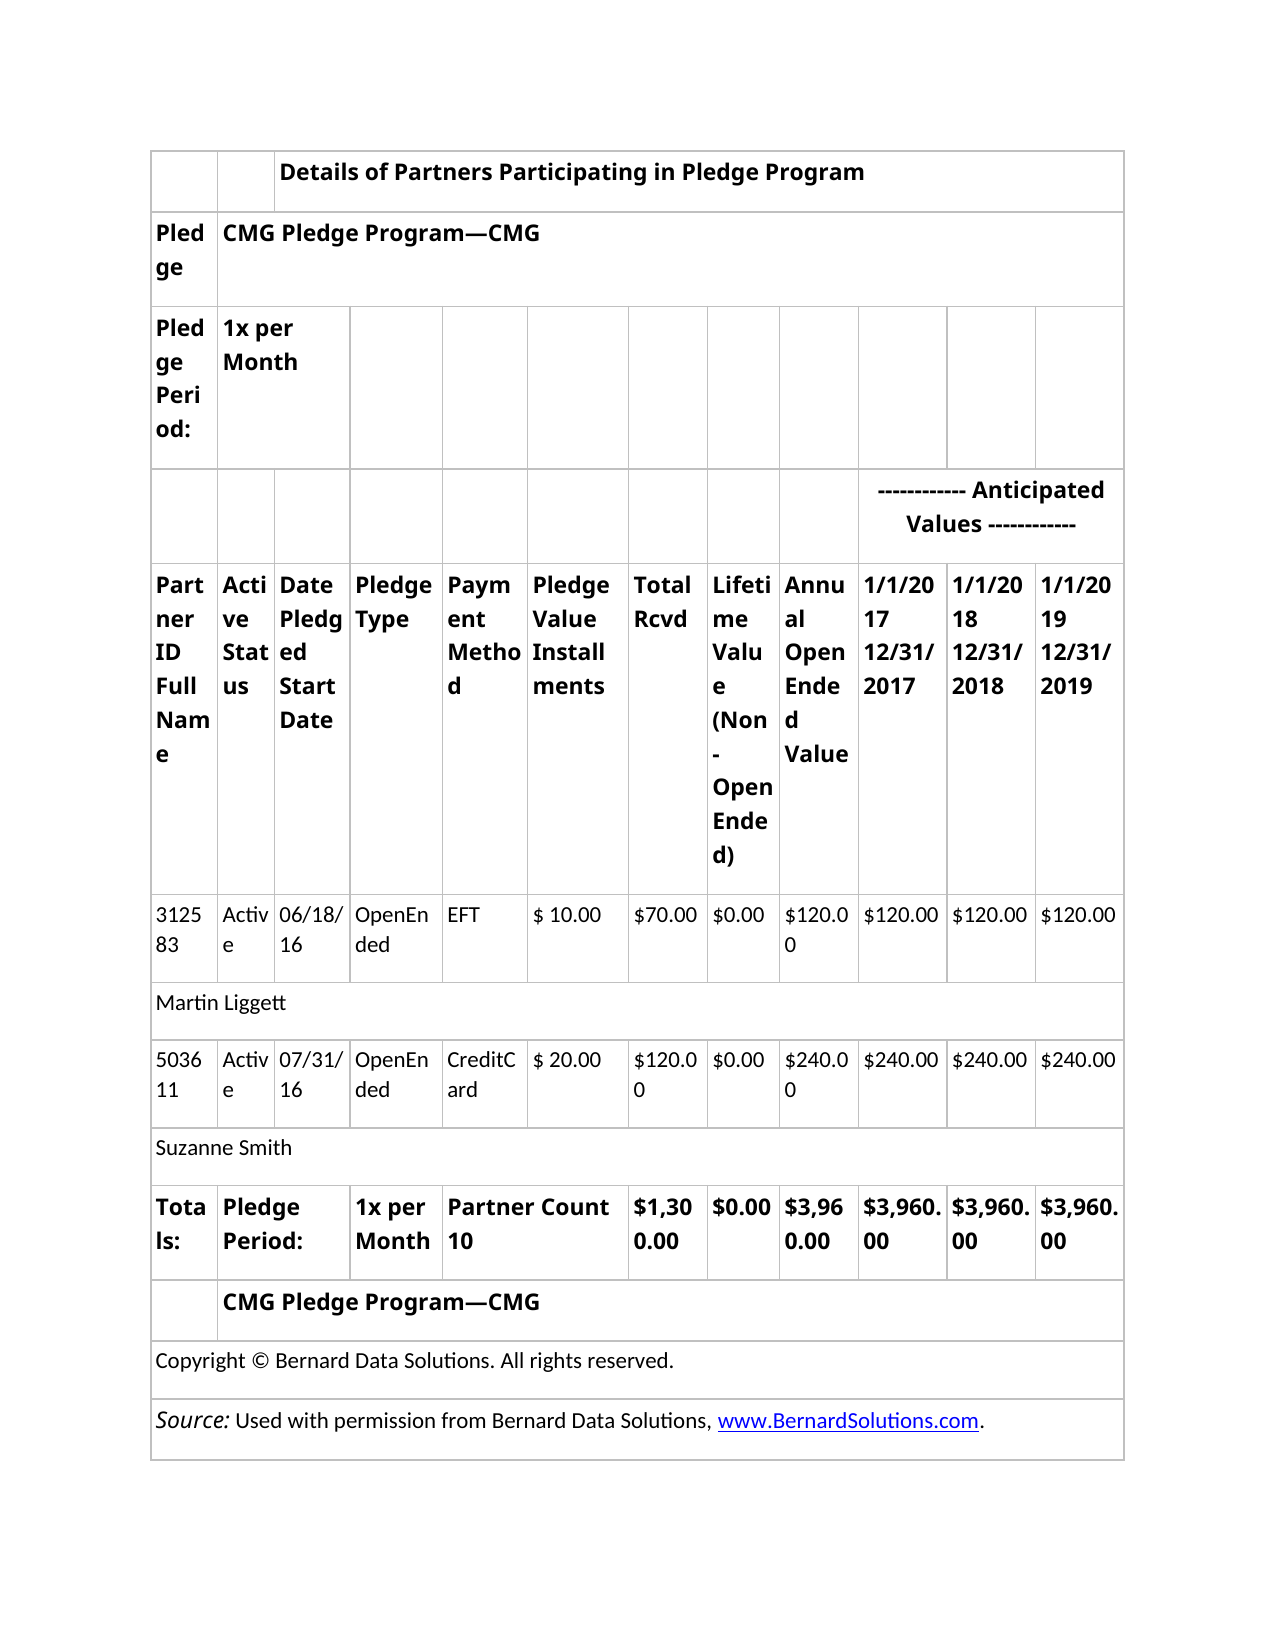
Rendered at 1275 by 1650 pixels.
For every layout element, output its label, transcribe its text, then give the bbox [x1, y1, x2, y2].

table_cell $120.00 [629, 1041, 707, 1127]
table_cell [275, 470, 349, 562]
table_cell $ 10.00 [528, 895, 628, 981]
table_cell Active [218, 895, 274, 981]
table_cell 1x per Month [218, 307, 349, 468]
table_cell 312583 [152, 895, 217, 981]
table_cell 1/1/2018 12/31/2018 [948, 564, 1035, 893]
table_cell OpenEnded [351, 1041, 442, 1127]
table_cell Source: Used with permission from Bernard Data Solutions, www.BernardSolutions.com. [152, 1400, 1123, 1459]
table_cell $70.00 [629, 895, 707, 981]
table_cell Copyright © Bernard Data Solutions. All rights reserved. [152, 1342, 1123, 1398]
table_cell Annual Open Ended Value [780, 564, 858, 893]
table_cell [152, 1281, 217, 1340]
table_cell Martin Liggett [152, 983, 1123, 1039]
table_cell $0.00 [708, 1186, 779, 1279]
table_cell $240.00 [780, 1041, 858, 1127]
table_cell Total Rcvd [629, 564, 707, 893]
table_cell [629, 470, 707, 562]
table_cell $240.00 [859, 1041, 946, 1127]
table_cell $3,960.00 [948, 1186, 1035, 1279]
table_cell [708, 470, 779, 562]
table_cell Pledge Period: [218, 1186, 349, 1279]
table_cell CMG Pledge Program—CMG [218, 213, 1123, 306]
table_cell CMG Pledge Program—CMG [218, 1281, 1123, 1340]
table_cell $3,960.00 [780, 1186, 858, 1279]
table_cell Pledge Type [351, 564, 442, 893]
table_cell Date Pledged Start Date [275, 564, 349, 893]
table_cell [351, 470, 442, 562]
table_cell Pledge Value Installments [528, 564, 628, 893]
table_cell 07/31/16 [275, 1041, 349, 1127]
table_cell $ 20.00 [528, 1041, 628, 1127]
table_cell 503611 [152, 1041, 217, 1127]
table_header Details of Partners Participating in Pledge Program [275, 152, 1123, 211]
table_cell Pledge [152, 213, 217, 306]
table_cell 06/18/16 [275, 895, 349, 981]
table_cell [948, 307, 1035, 468]
table_cell 1/1/2019 12/31/2019 [1036, 564, 1123, 893]
table_cell $3,960.00 [1036, 1186, 1123, 1279]
table_cell 1x per Month [351, 1186, 442, 1279]
table_cell $120.00 [780, 895, 858, 981]
table_cell Partner Count 10 [443, 1186, 628, 1279]
table_cell Active Status [218, 564, 274, 893]
table_cell $0.00 [708, 895, 779, 981]
table_cell Lifetime Value (Non-Open Ended) [708, 564, 779, 893]
table_cell Payment Method [443, 564, 527, 893]
table_cell [528, 470, 628, 562]
table_cell $240.00 [1036, 1041, 1123, 1127]
table_cell $1,300.00 [629, 1186, 707, 1279]
table_cell [528, 307, 628, 468]
table_cell [708, 307, 779, 468]
table_header [152, 152, 217, 211]
table_cell [629, 307, 707, 468]
table_cell Suzanne Smith [152, 1129, 1123, 1185]
table_cell $240.00 [948, 1041, 1035, 1127]
table_cell $120.00 [859, 895, 946, 981]
table_cell [780, 470, 858, 562]
table_cell Partner ID Full Name [152, 564, 217, 893]
table_cell Active [218, 1041, 274, 1127]
table_cell [218, 470, 274, 562]
table_header [218, 152, 274, 211]
table_cell $0.00 [708, 1041, 779, 1127]
table_cell 1/1/2017 12/31/2017 [859, 564, 946, 893]
table_cell $120.00 [948, 895, 1035, 981]
table_cell EFT [443, 895, 527, 981]
table_cell CreditCard [443, 1041, 527, 1127]
table_cell [443, 470, 527, 562]
table_cell ------------ Anticipated Values ------------ [859, 470, 1123, 562]
table_cell [443, 307, 527, 468]
table_cell $3,960.00 [859, 1186, 946, 1279]
table_cell [859, 307, 946, 468]
table_cell $120.00 [1036, 895, 1123, 981]
table_cell Totals: [152, 1186, 217, 1279]
table_cell [1036, 307, 1123, 468]
table_cell Pledge Period: [152, 307, 217, 468]
table_cell [780, 307, 858, 468]
table_cell [152, 470, 217, 562]
table_cell [351, 307, 442, 468]
table_cell OpenEnded [351, 895, 442, 981]
